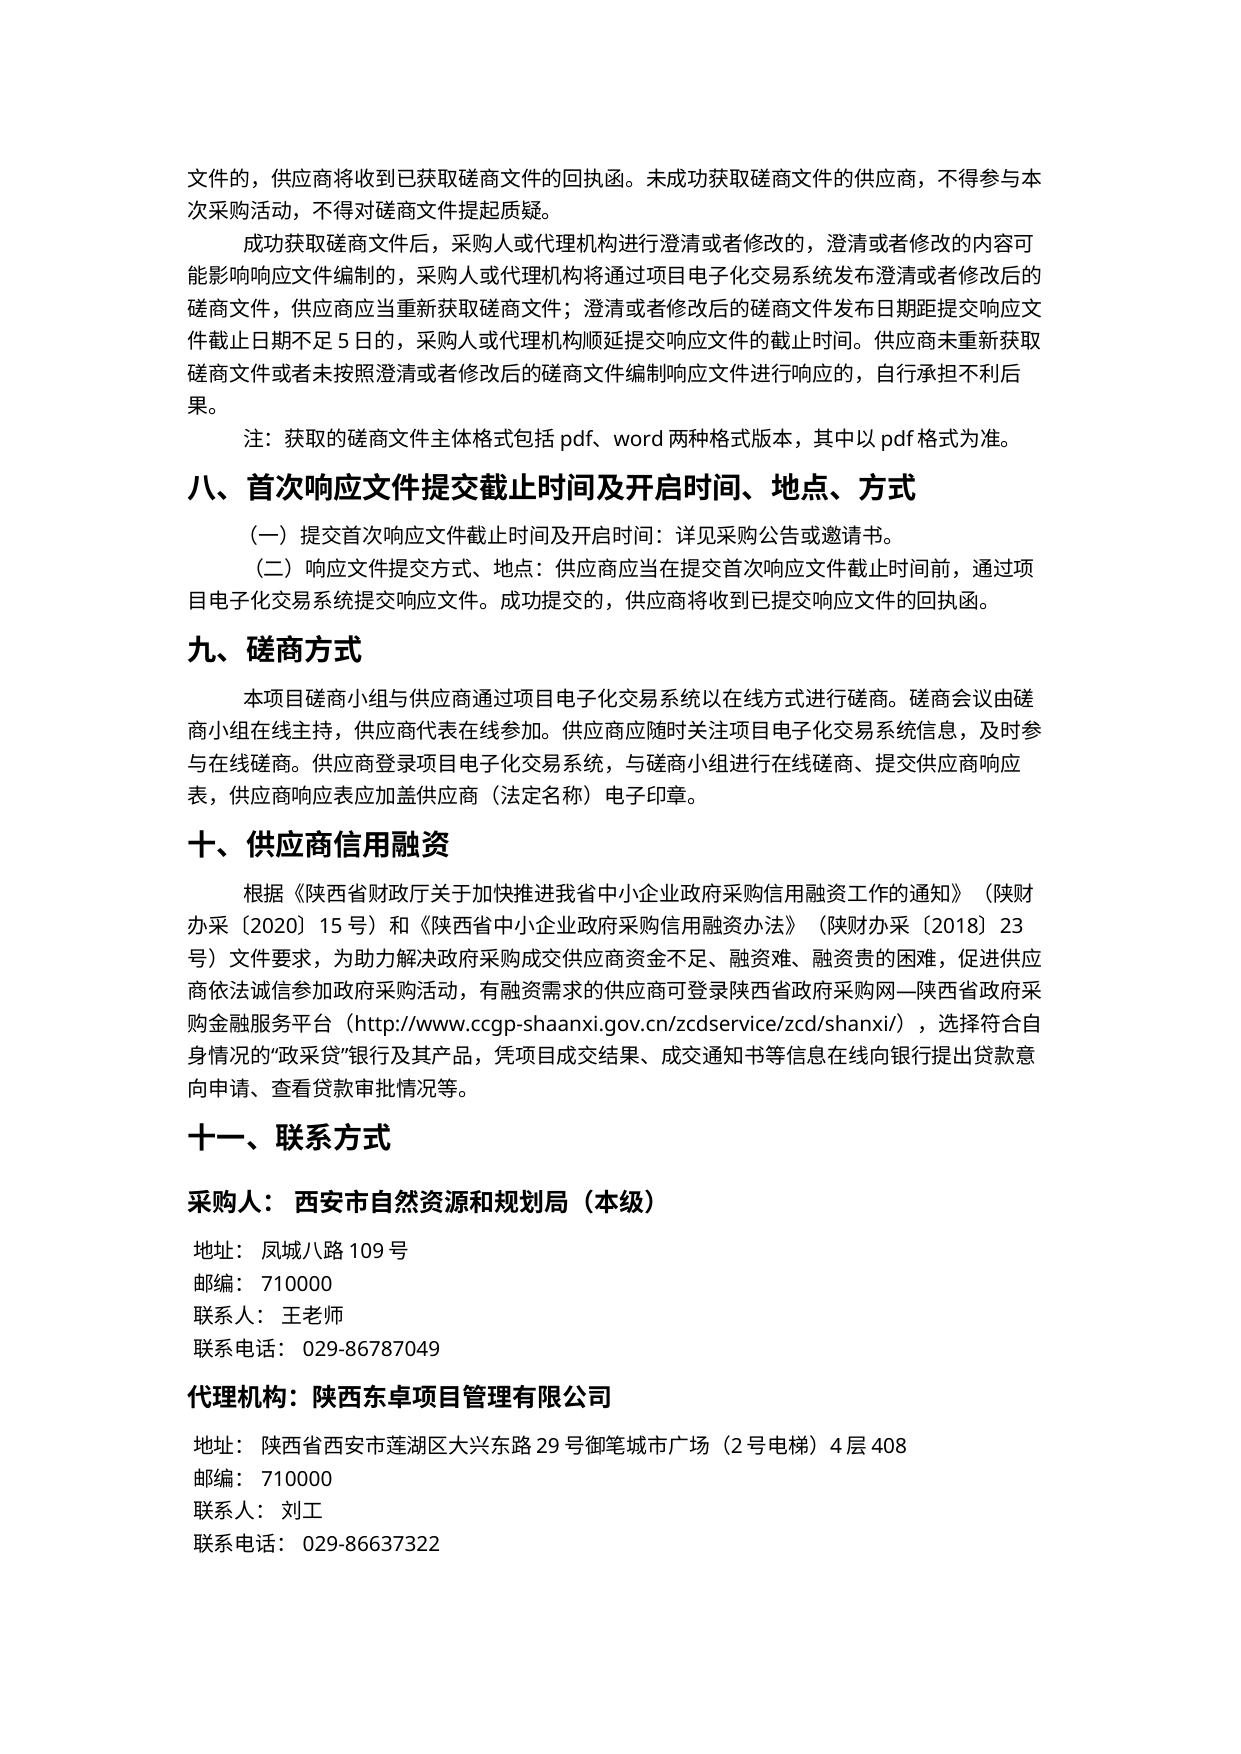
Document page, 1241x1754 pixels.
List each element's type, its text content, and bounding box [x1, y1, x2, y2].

text （二）响应文件提交方式、地点：供应商应当在提交首次响应文件截止时间前，通过项目电子化交易系统提交响应文件。成功提交的，供应商将收到已提交响应文件的回执函。 [187, 552, 1053, 617]
text 联系人： 王老师 [187, 1299, 1053, 1332]
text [187, 162, 1053, 227]
text 本项目磋商小组与供应商通过项目电子化交易系统以在线方式进行磋商。磋商会议由磋商小组在线主持，供应商代表在线参加。供应商应随时关注项目电子化交易系统信息，及时参与在线磋商。供应商登录项目电子化交易系统，与磋商小组进行在线磋商、提交供应商响应表，供应商响应表应加盖供应商（法定名称）电子印章。 [187, 682, 1053, 812]
text 联系人： 刘工 [187, 1494, 1053, 1527]
text 地址： 凤城八路109号 [187, 1234, 1053, 1267]
text 联系电话： 029-86787049 [187, 1332, 1053, 1364]
text 代理机构：陕西东卓项目管理有限公司 [187, 1364, 1053, 1429]
text 邮编： 710000 [187, 1267, 1053, 1299]
text 注：获取的磋商文件主体格式包括pdf、word两种格式版本，其中以pdf格式为准。 [187, 422, 1053, 454]
text （一）提交首次响应文件截止时间及开启时间：详见采购公告或邀请书。 [187, 519, 1053, 552]
text 八、首次响应文件提交截止时间及开启时间、地点、方式 [187, 454, 1053, 519]
text 联系电话： 029-86637322 [187, 1527, 1053, 1559]
text 十一、联系方式 [187, 1104, 1053, 1169]
text 采购人： 西安市自然资源和规划局（本级） [187, 1169, 1053, 1234]
text 十、供应商信用融资 [187, 812, 1053, 877]
text 成功获取磋商文件后，采购人或代理机构进行澄清或者修改的，澄清或者修改的内容可能影响响应文件编制的，采购人或代理机构将通过项目电子化交易系统发布澄清或者修改后的磋商文件，供应商应当重新获取磋商文件；澄清或者修改后的磋商文件发布日期距提交响应文件截止日期不足5日的，采购人或代理机构顺延提交响应文件的截止时间。供应商未重新获取磋商文件或者未按照澄清或者修改后的磋商文件编制响应文件进行响应的，自行承担不利后果。 [187, 227, 1053, 422]
text 地址： 陕西省西安市莲湖区大兴东路29号御笔城市广场（2号电梯）4层408 [187, 1429, 1053, 1462]
text 邮编： 710000 [187, 1462, 1053, 1494]
text 九、磋商方式 [187, 617, 1053, 682]
text 根据《陕西省财政厅关于加快推进我省中小企业政府采购信用融资工作的通知》（陕财办采〔2020〕15 号）和《陕西省中小企业政府采购信用融资办法》（陕财办采〔2018〕23 号）文件要求，为助力解决政府采购成交供应商资金不足、融资难、融资贵的困难，促进供应商依法诚信参加政府采购活动，有融资需求的供应商可登录陕西省政府采购网—陕西省政府采购金融服务平台（http://www.ccgp-shaanxi.gov.cn/zcdservice/zcd/shanxi/），选择符合自身情况的“政采贷”银行及其产品，凭项目成交结果、成交通知书等信息在线向银行提出贷款意向申请、查看贷款审批情况等。 [187, 877, 1053, 1104]
